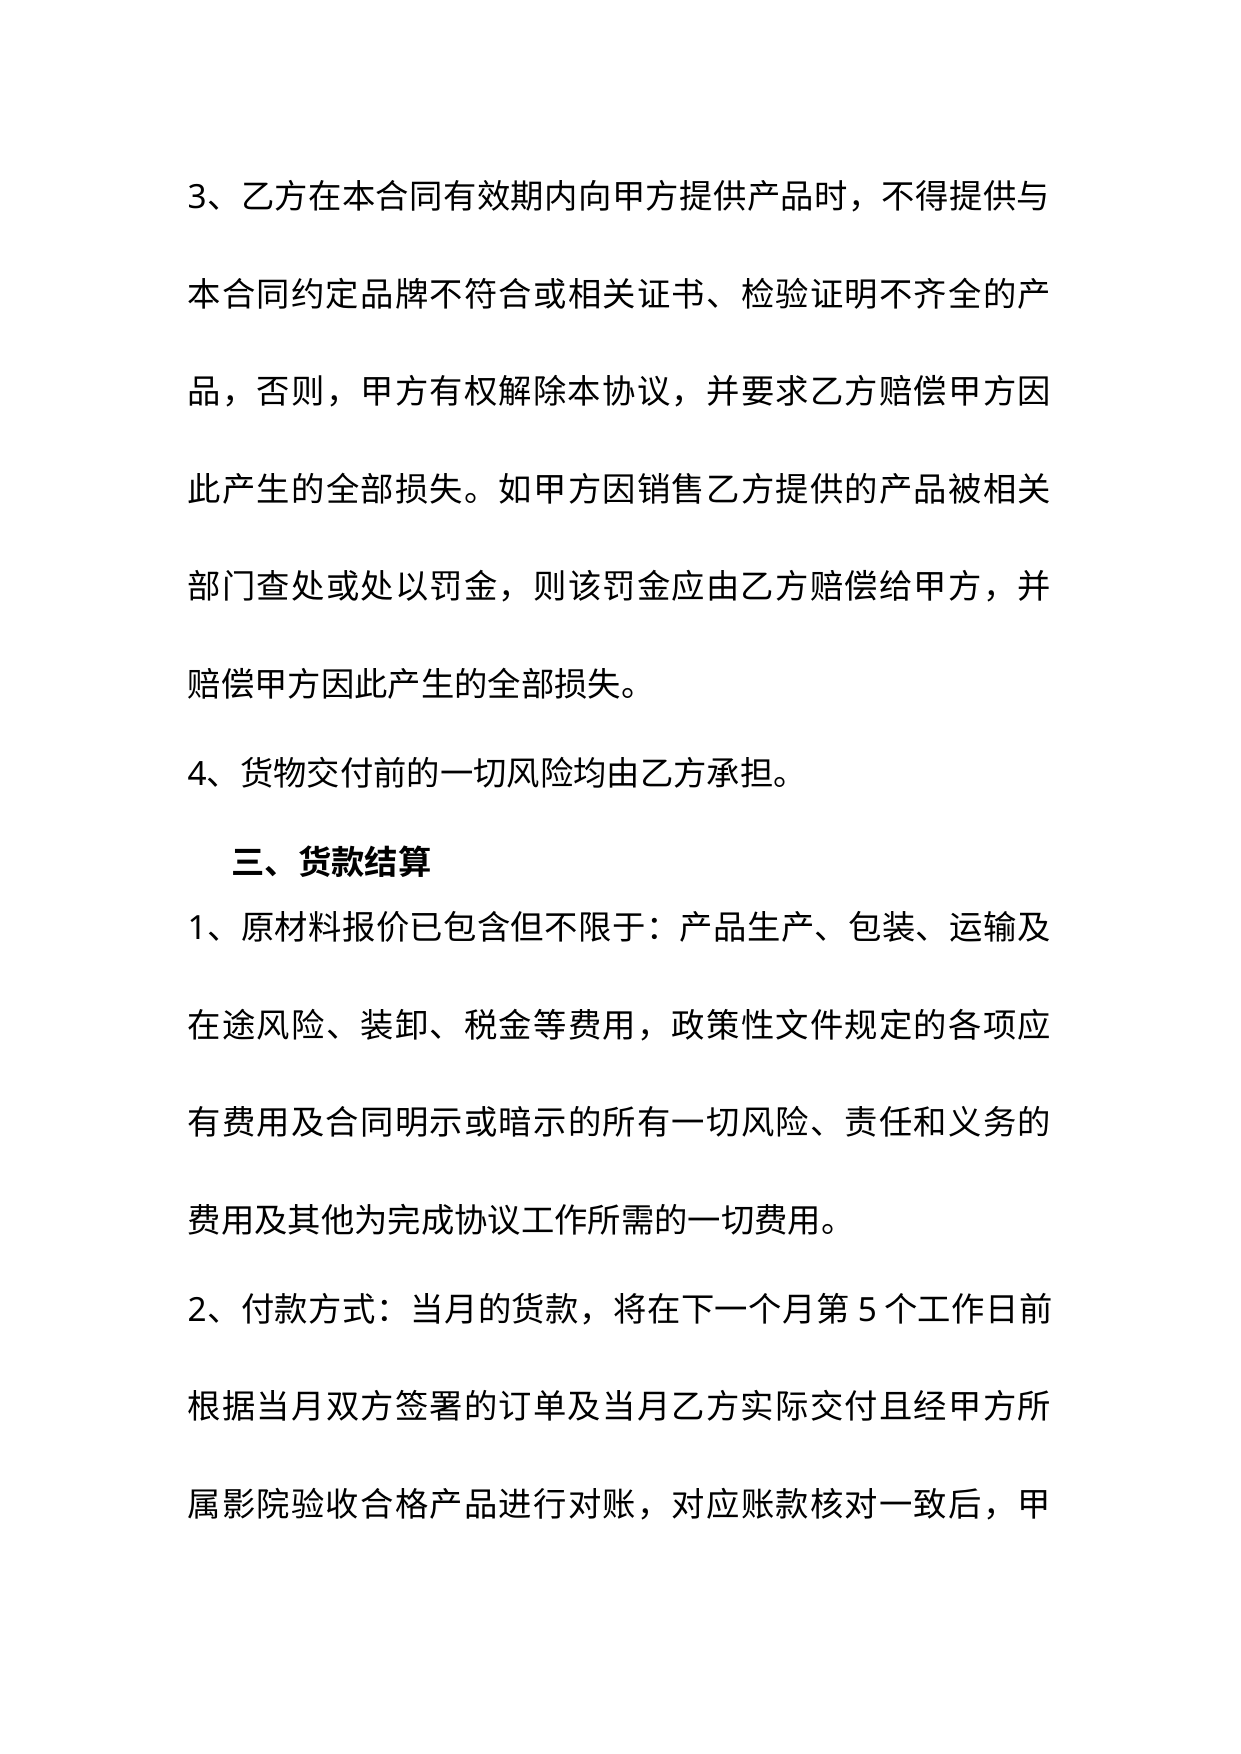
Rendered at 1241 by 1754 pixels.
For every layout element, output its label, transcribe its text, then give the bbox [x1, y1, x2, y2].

text 4、货物交付前的一切风险均由乙方承担。 [187, 738, 1053, 803]
list 三、货款结算 [231, 828, 1053, 893]
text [187, 1274, 1053, 1534]
text 3、乙方在本合同有效期内向甲方提供产品时，不得提供与本合同约定品牌不符合或相关证书、检验证明不齐全的产品，否则，甲方有权解除本协议，并要求乙方赔偿甲方因此产生的全部损失。如甲方因销售乙方提供的产品被相关部门查处或处以罚金，则该罚金应由乙方赔偿给甲方，并赔偿甲方因此产生的全部损失。 [187, 162, 1053, 714]
text 1、原材料报价已包含但不限于：产品生产、包装、运输及在途风险、装卸、税金等费用，政策性文件规定的各项应有费用及合同明示或暗示的所有一切风险、责任和义务的费用及其他为完成协议工作所需的一切费用。 [187, 893, 1053, 1250]
